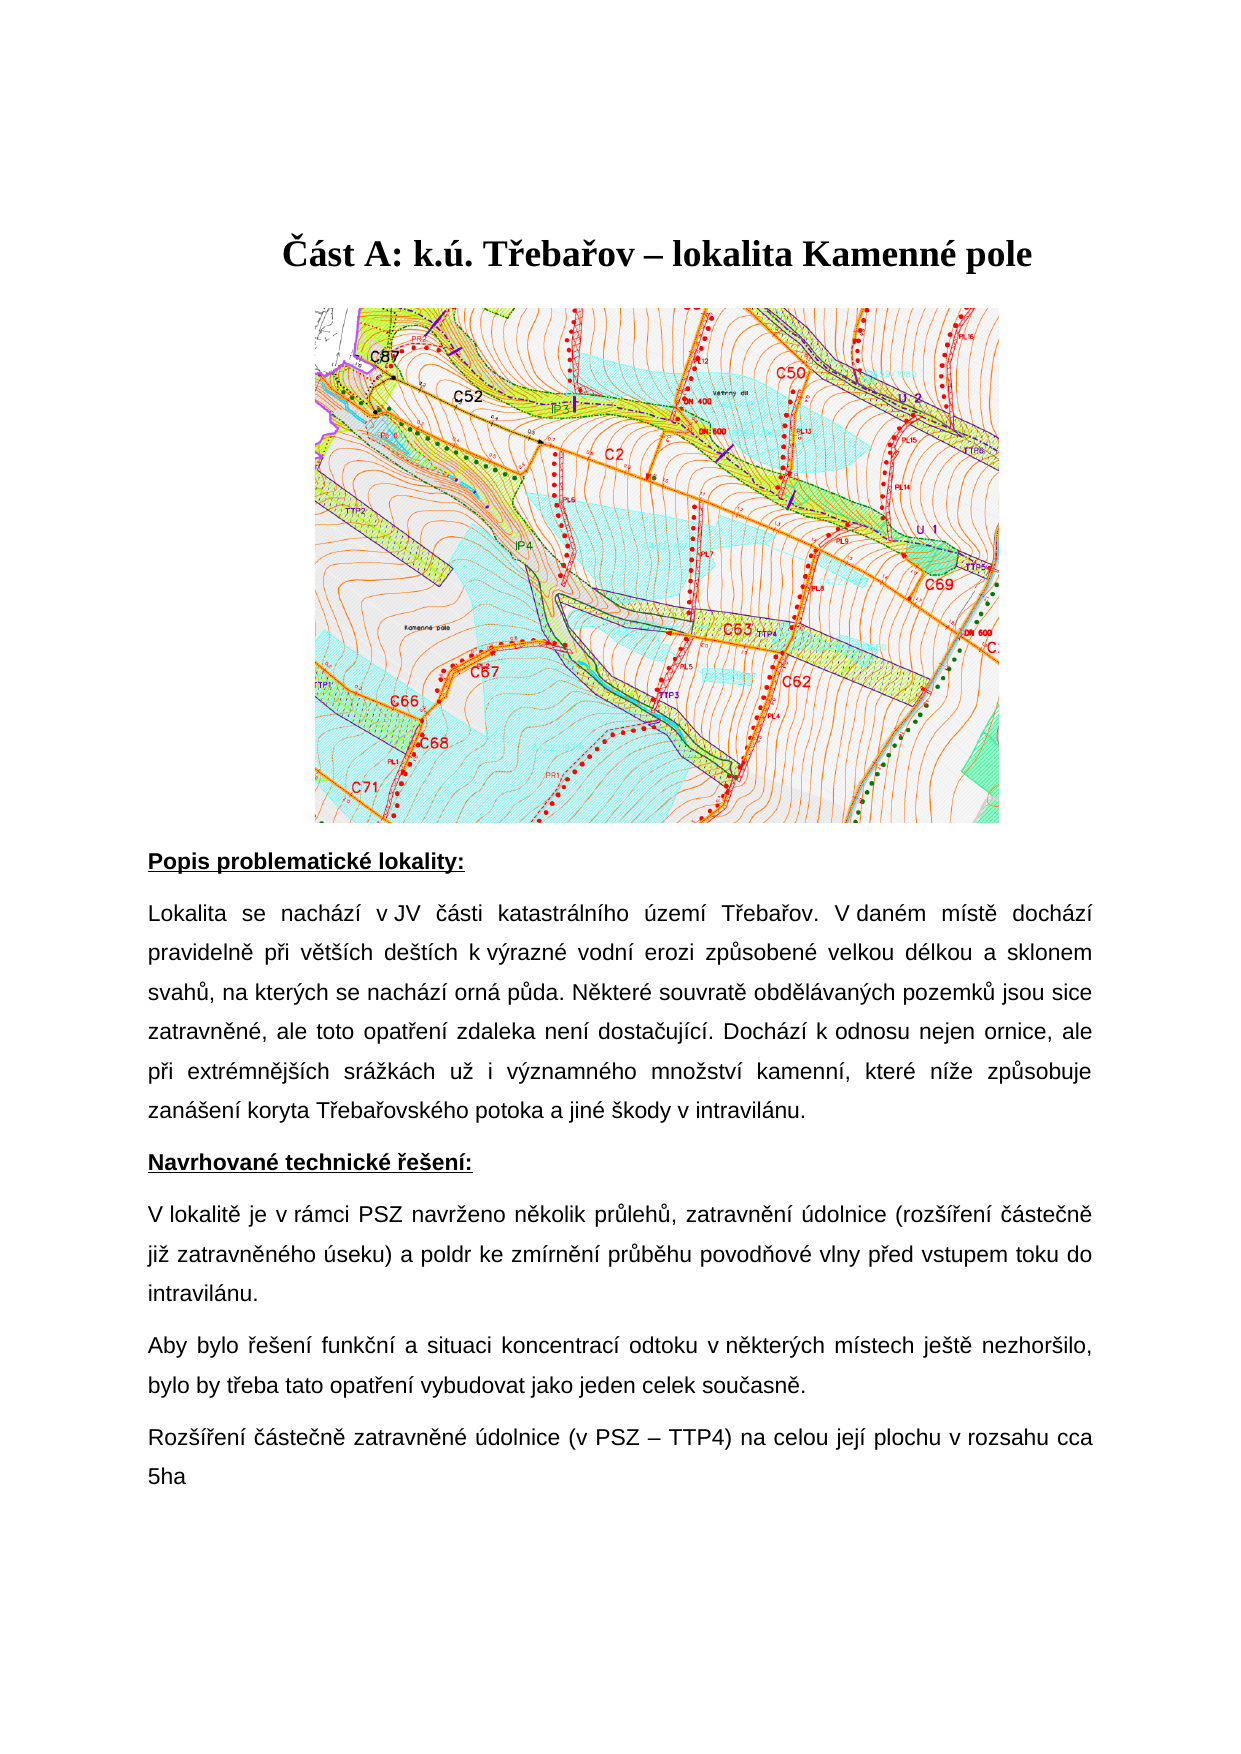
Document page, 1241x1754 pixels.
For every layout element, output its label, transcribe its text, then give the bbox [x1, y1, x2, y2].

text Navrhované technické řešení: [148, 1149, 1093, 1176]
text V lokalitě je v rámci PSZ navrženo několik průlehů, zatravnění údolnice (rozšíření částečně již zatravněného úseku) a poldr ke zmírnění průběhu povodňové vlny před vstupem toku do intravilánu. [148, 1201, 1093, 1306]
text Část A: k.ú. Třebařov – lokalita Kamenné pole [148, 231, 1093, 274]
text Rozšíření částečně zatravněné údolnice (v PSZ – TTP4) na celou její plochu v rozsahu cca 5ha [148, 1423, 1093, 1489]
text Aby bylo řešení funkční a situaci koncentrací odtoku v některých místech ještě nezhoršilo, bylo by třeba tato opatření vybudovat jako jeden celek současně. [148, 1332, 1093, 1398]
text Lokalita se nachází v JV části katastrálního území Třebařov. V daném místě dochází pravidelně při větších deštích k výrazné vodní erozi způsobené velkou délkou a sklonem svahů, na kterých se nachází orná půda. Některé souvratě obdělávaných pozemků jsou sice zatravněné, ale toto opatření zdaleka není dostačující. Dochází k odnosu nejen ornice, ale při extrémnějších srážkách už i významného množství kamenní, které níže způsobuje zanášení koryta Třebařovského potoka a jiné škody v intravilánu. [148, 900, 1093, 1123]
text Popis problematické lokality: [148, 848, 1093, 874]
